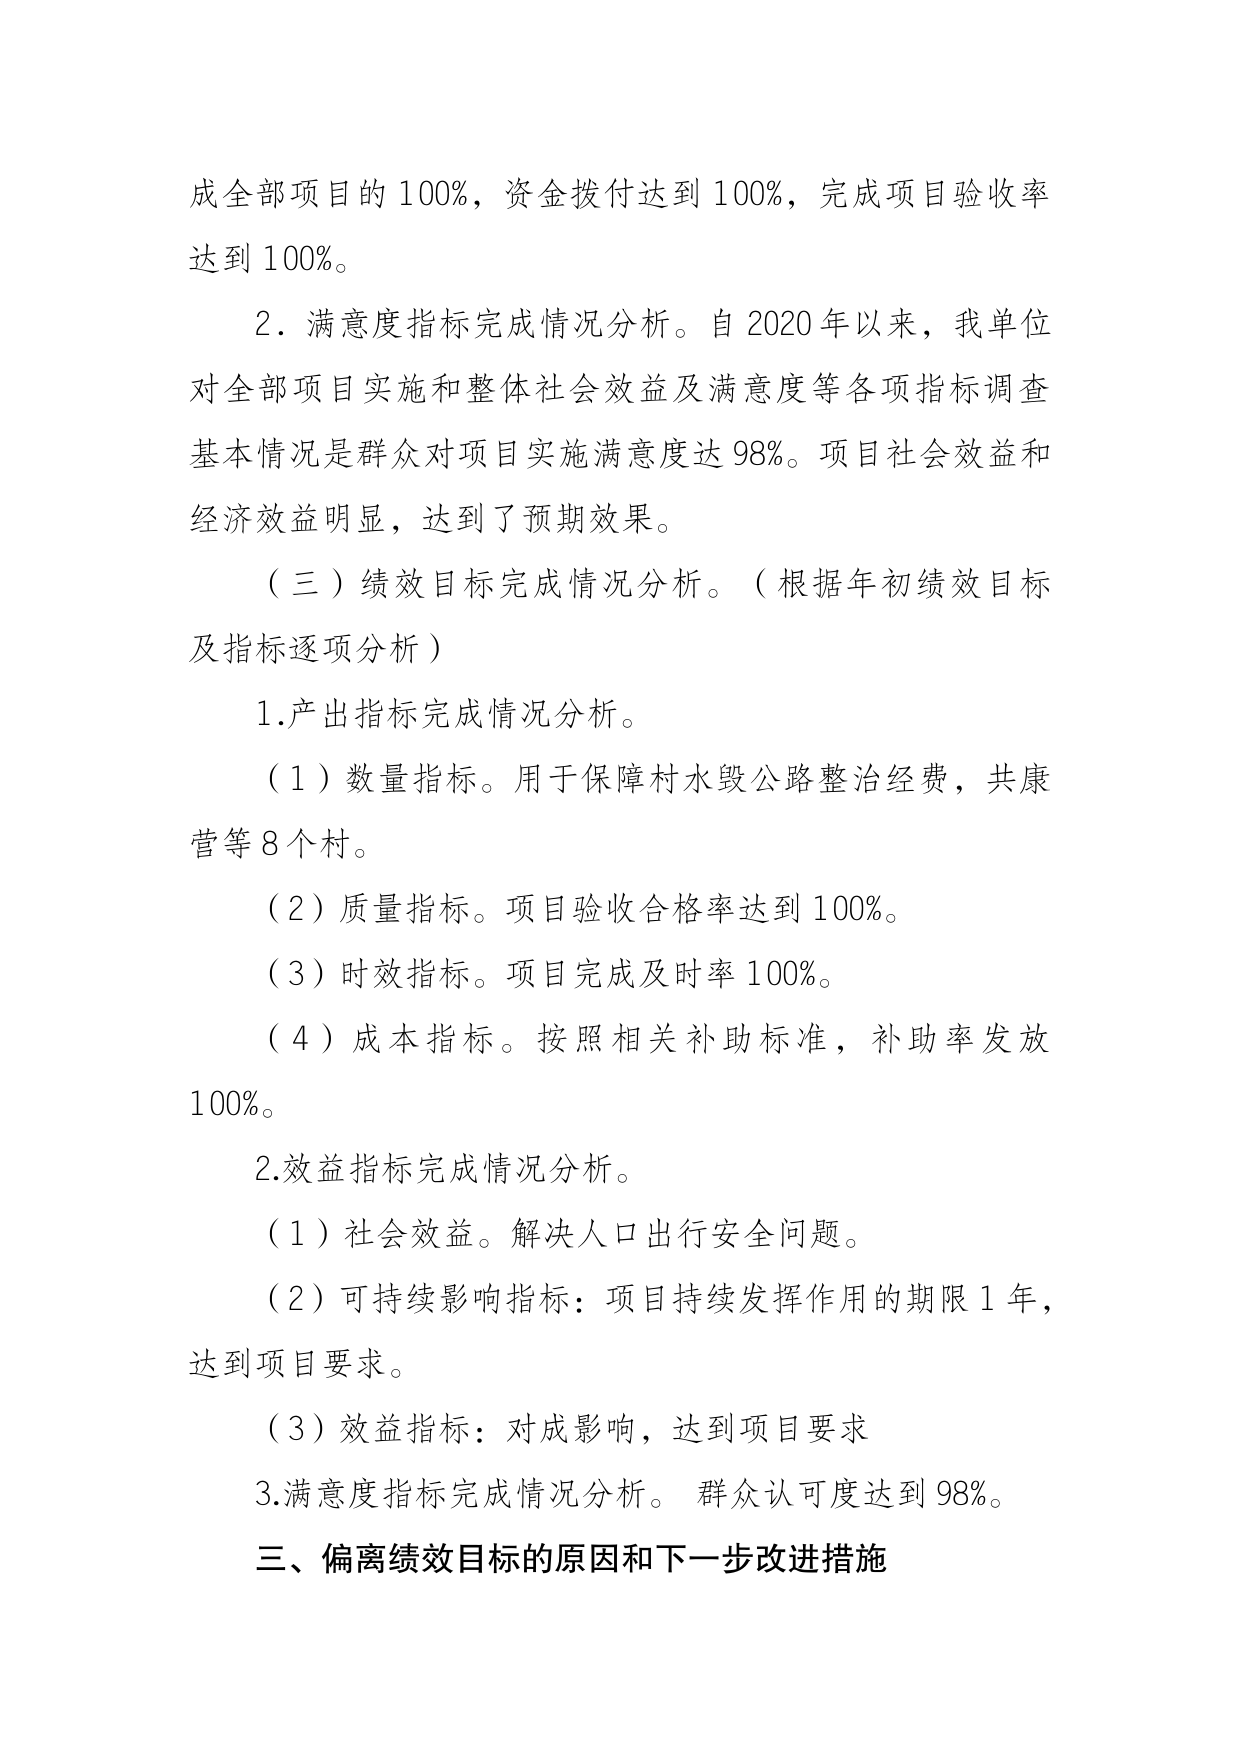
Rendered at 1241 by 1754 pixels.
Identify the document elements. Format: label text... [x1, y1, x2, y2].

text （2）质量指标。项目验收合格率达到100%。 [187, 877, 1053, 942]
text （4）成本指标。按照相关补助标准，补助率发放100%。 [187, 1007, 1053, 1137]
text （1）社会效益。解决人口出行安全问题。 [187, 1202, 1053, 1267]
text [187, 162, 1053, 292]
text （三）绩效目标完成情况分析。（根据年初绩效目标及指标逐项分析） [187, 552, 1053, 682]
text （1）数量指标。用于保障村水毁公路整治经费，共康营等8个村。 [187, 747, 1053, 877]
text 三、偏离绩效目标的原因和下一步改进措施 [254, 1527, 1053, 1592]
text （2）可持续影响指标：项目持续发挥作用的期限1年，达到项目要求。 [187, 1267, 1053, 1397]
text 2．满意度指标完成情况分析。自2020年以来，我单位对全部项目实施和整体社会效益及满意度等各项指标调查，基本情况是群众对项目实施满意度达98%。项目社会效益和经济效益明显，达到了预期效果。 [187, 292, 1053, 552]
text 3.满意度指标完成情况分析。 群众认可度达到98%。 [254, 1462, 1053, 1527]
text 2.效益指标完成情况分析。 [187, 1137, 1053, 1202]
text （3）时效指标。项目完成及时率100%。 [187, 942, 1053, 1007]
text 1.产出指标完成情况分析。 [187, 682, 1053, 747]
text （3）生态效益指标：未对周边环境造成负面影响，达到项目要求 [187, 1397, 1053, 1462]
